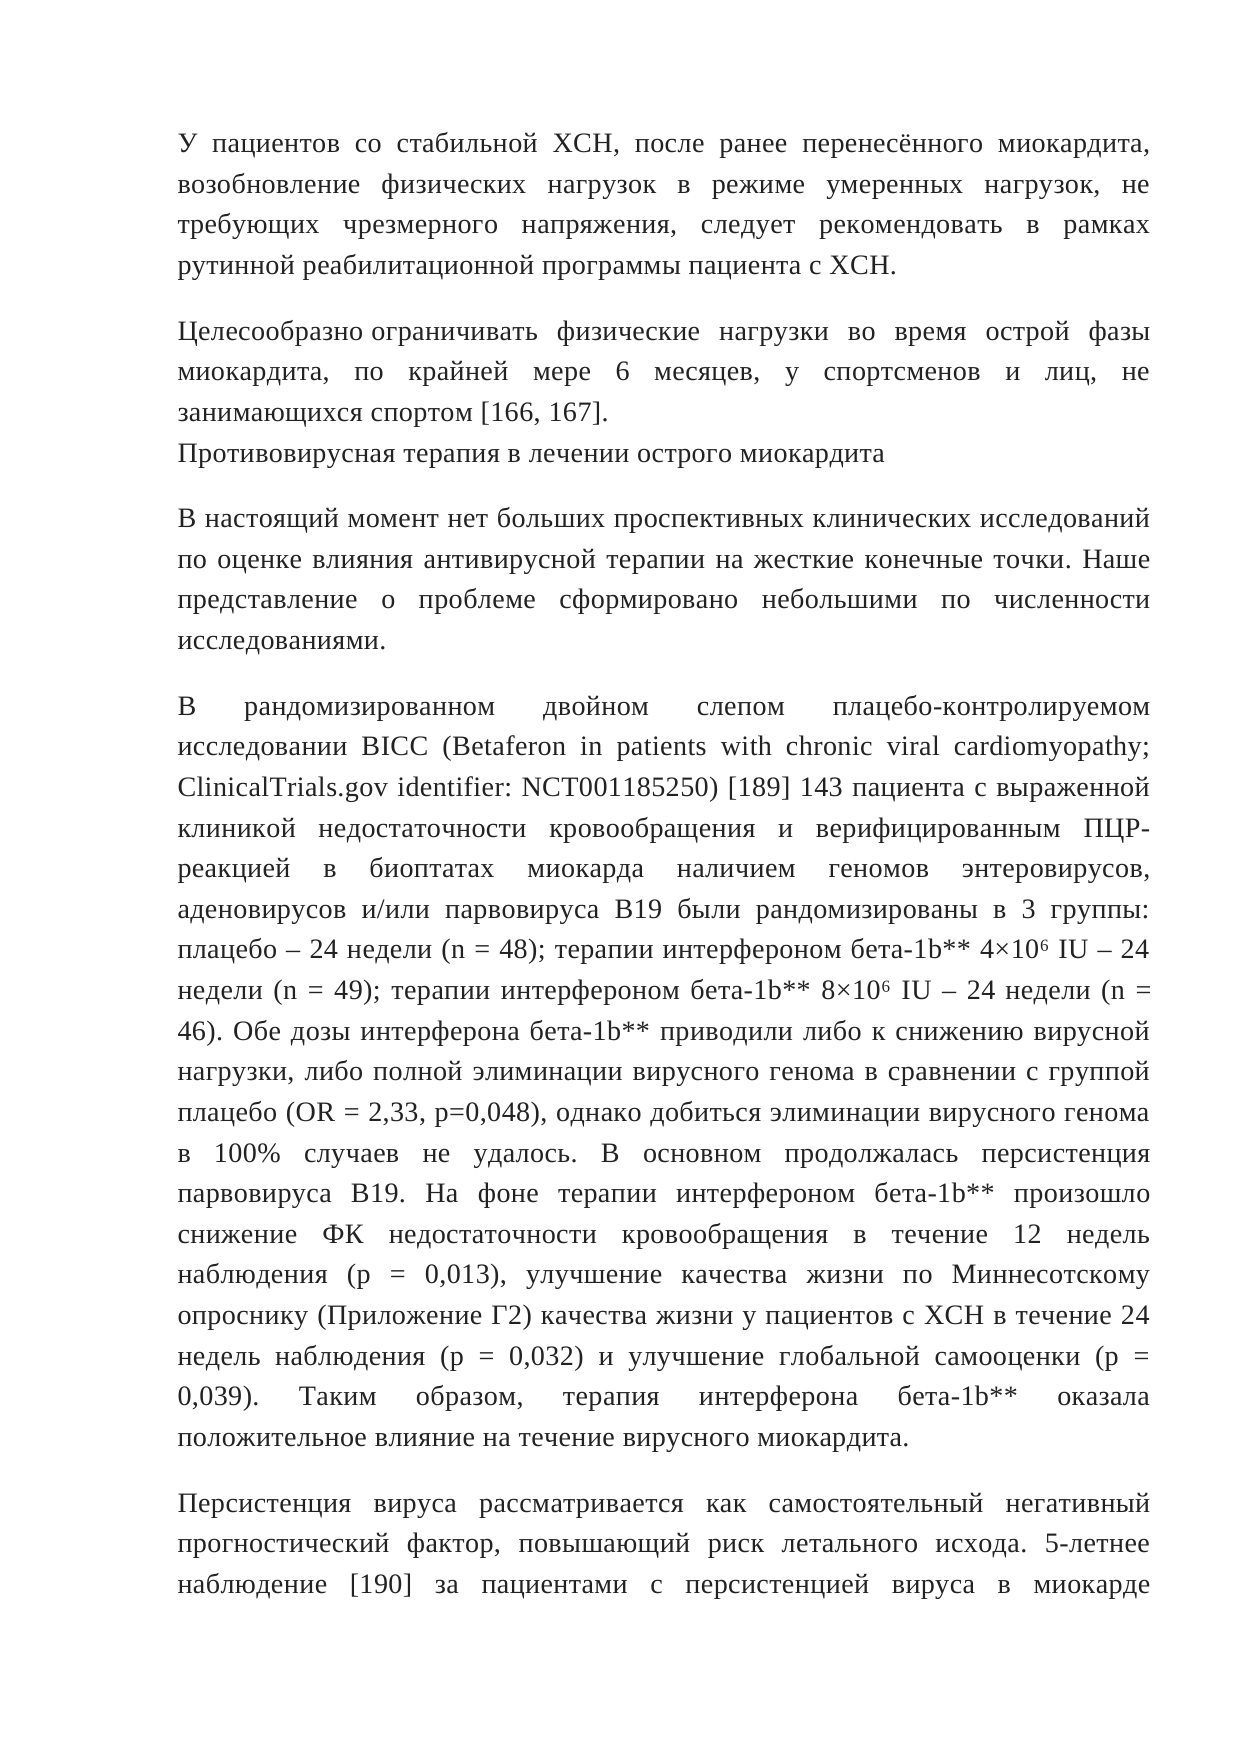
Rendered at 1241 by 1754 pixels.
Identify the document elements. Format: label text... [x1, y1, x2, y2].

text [177, 1477, 1152, 1599]
text У пациентов со стабильной ХСН, после ранее перенесённого миокардита, возобновление физических нагрузок в режиме умеренных нагрузок, не требующих чрезмерного напряжения, следует рекомендовать в рамках рутинной реабилитационной программы пациента с ХСН. [177, 118, 1152, 281]
text Целесообразно ограничивать физические нагрузки во время острой фазы миокардита, по крайней мере 6 месяцев, у спортсменов и лиц, не занимающихся спортом [166, 167]. [177, 306, 1152, 427]
text В рандомизированном двойном слепом плацебо-контролируемом исследовании BICC (Betaferon in patients with chronic viral cardiomyopathy; ClinicalTrials.gov identifier: NCT001185250) [189] 143 пациента с выраженной клиникой недостаточности кровообращения и верифицированным ПЦР-реакцией в биоптатах миокарда наличием геномов энтеровирусов, аденовирусов и/или парвовируса В19 были рандомизированы в 3 группы: плацебо – 24 недели (n = 48); терапии интерфероном бета-1b** 4×10⁶ IU – 24 недели (n = 49); терапии интерфероном бета-1b** 8×10⁶ IU – 24 недели (n = 46). Обе дозы интерферона бета-1b** приводили либо к снижению вирусной нагрузки, либо полной элиминации вирусного генома в сравнении с группой плацебо (OR = 2,33, p=0,048), однако добиться элиминации вирусного генома в 100% случаев не удалось. В основном продолжалась персистенция парвовируса В19. На фоне терапии интерфероном бета-1b** произошло снижение ФК недостаточности кровообращения в течение 12 недель наблюдения (p = 0,013), улучшение качества жизни по Миннесотскому опроснику (Приложение Г2) качества жизни у пациентов с ХСН в течение 24 недель наблюдения (p = 0,032) и улучшение глобальной самооценки (p = 0,039). Таким образом, терапия интерферона бета-1b** оказала положительное влияние на течение вирусного миокардита. [177, 681, 1152, 1452]
text Противовирусная терапия в лечении острого миокардита [177, 427, 1152, 468]
text В настоящий момент нет больших проспективных клинических исследований по оценке влияния антивирусной терапии на жесткие конечные точки. Наше представление о проблеме сформировано небольшими по численности исследованиями. [177, 493, 1152, 656]
